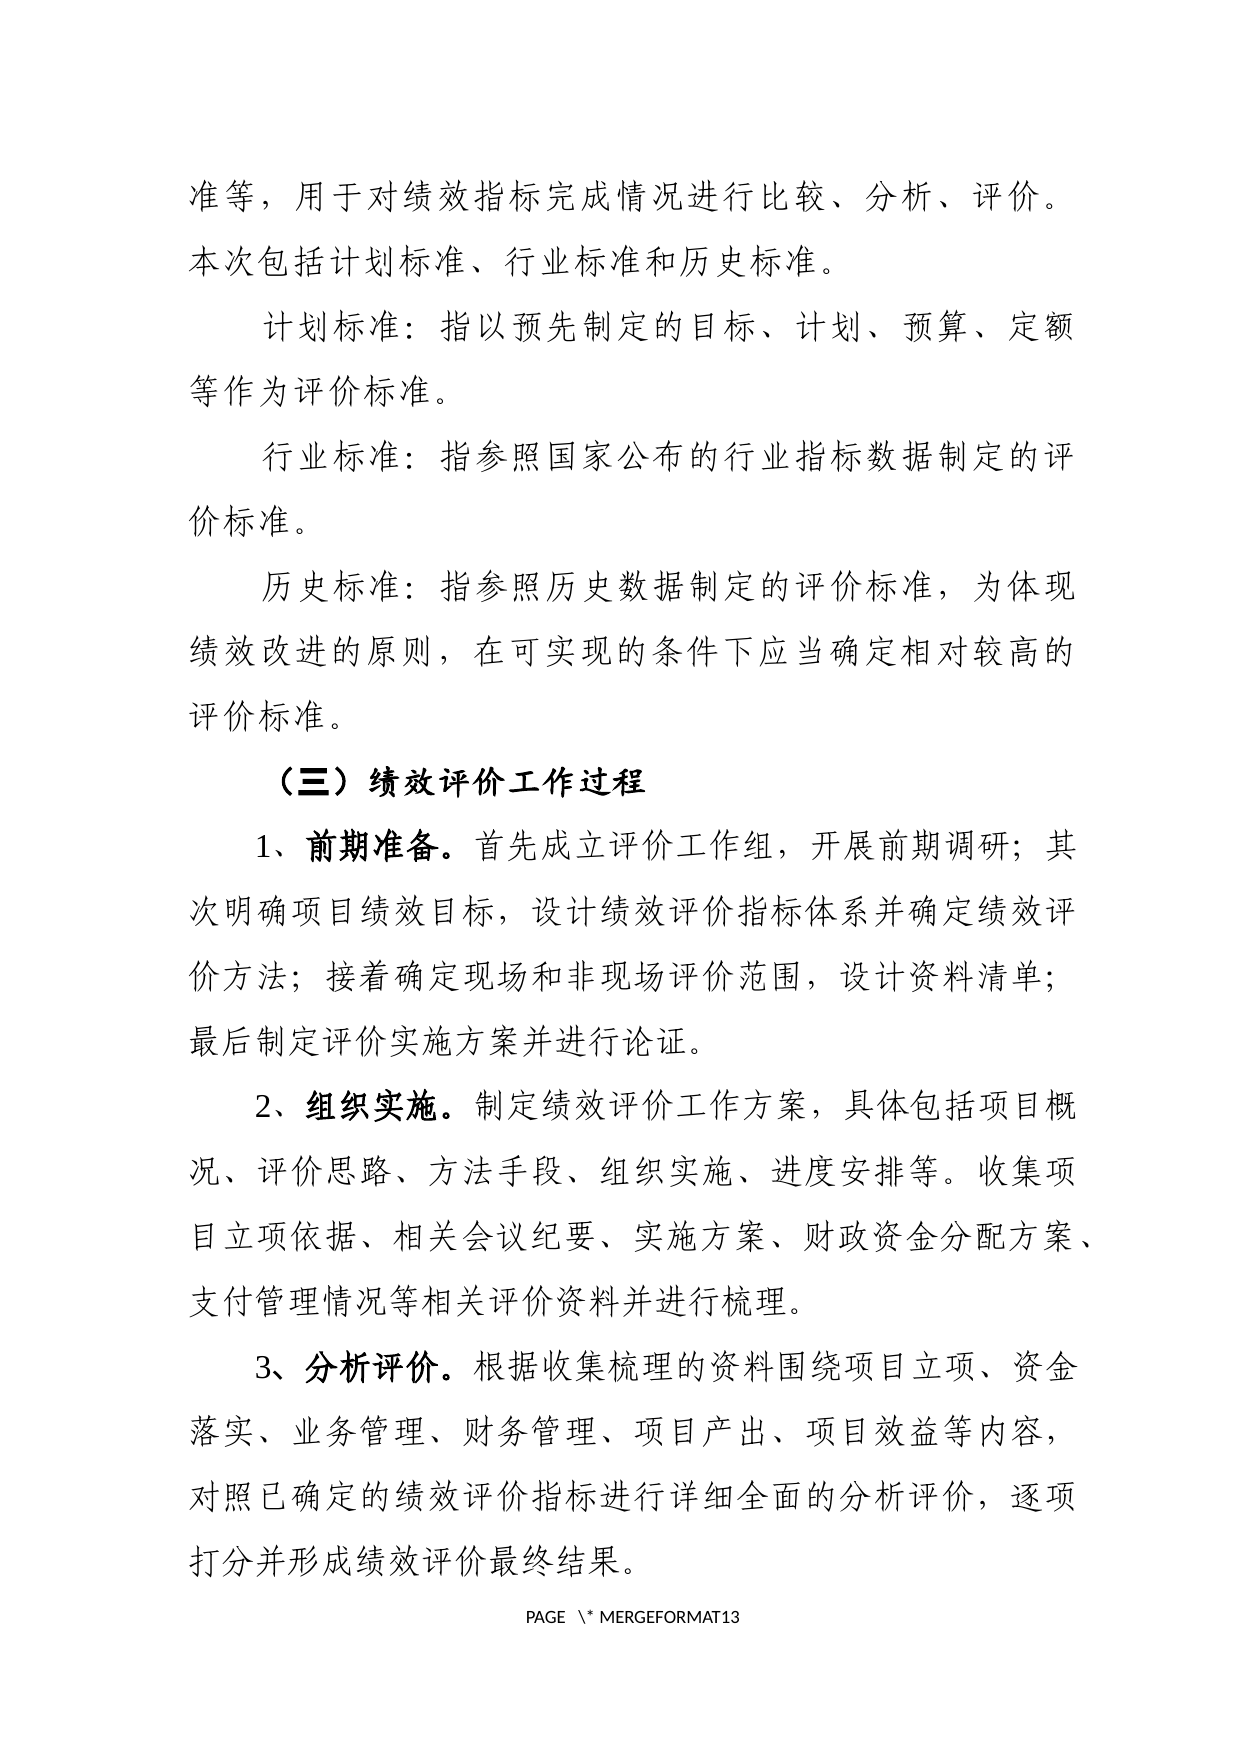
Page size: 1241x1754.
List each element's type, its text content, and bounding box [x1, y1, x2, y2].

text 行业标准：指参照国家公布的行业指标数据制定的评价标准。 [187, 422, 1078, 552]
list 分析评价。根据收集梳理的资料围绕项目立项、资金落实、业务管理、财务管理、项目产出、项目效益等内容，对照已确定的绩效评价指标进行详细全面的分析评价，逐项打分并形成绩效评价最终结果。 [187, 1332, 1078, 1592]
title 绩效评价工作过程 [187, 747, 1078, 812]
text 历史标准：指参照历史数据制定的评价标准，为体现绩效改进的原则，在可实现的条件下应当确定相对较高的评价标准。 [187, 552, 1078, 747]
list 组织实施。制定绩效评价工作方案，具体包括项目概况、评价思路、方法手段、组织实施、进度安排等。收集项目立项依据、相关会议纪要、实施方案、财政资金分配方案、支付管理情况等相关评价资料并进行梳理。 [187, 1072, 1078, 1332]
text 计划标准：指以预先制定的目标、计划、预算、定额等作为评价标准。 [187, 292, 1078, 422]
list 前期准备。首先成立评价工作组，开展前期调研；其次明确项目绩效目标，设计绩效评价指标体系并确定绩效评价方法；接着确定现场和非现场评价范围，设计资料清单；最后制定评价实施方案并进行论证。 [187, 812, 1078, 1072]
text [187, 162, 1078, 292]
